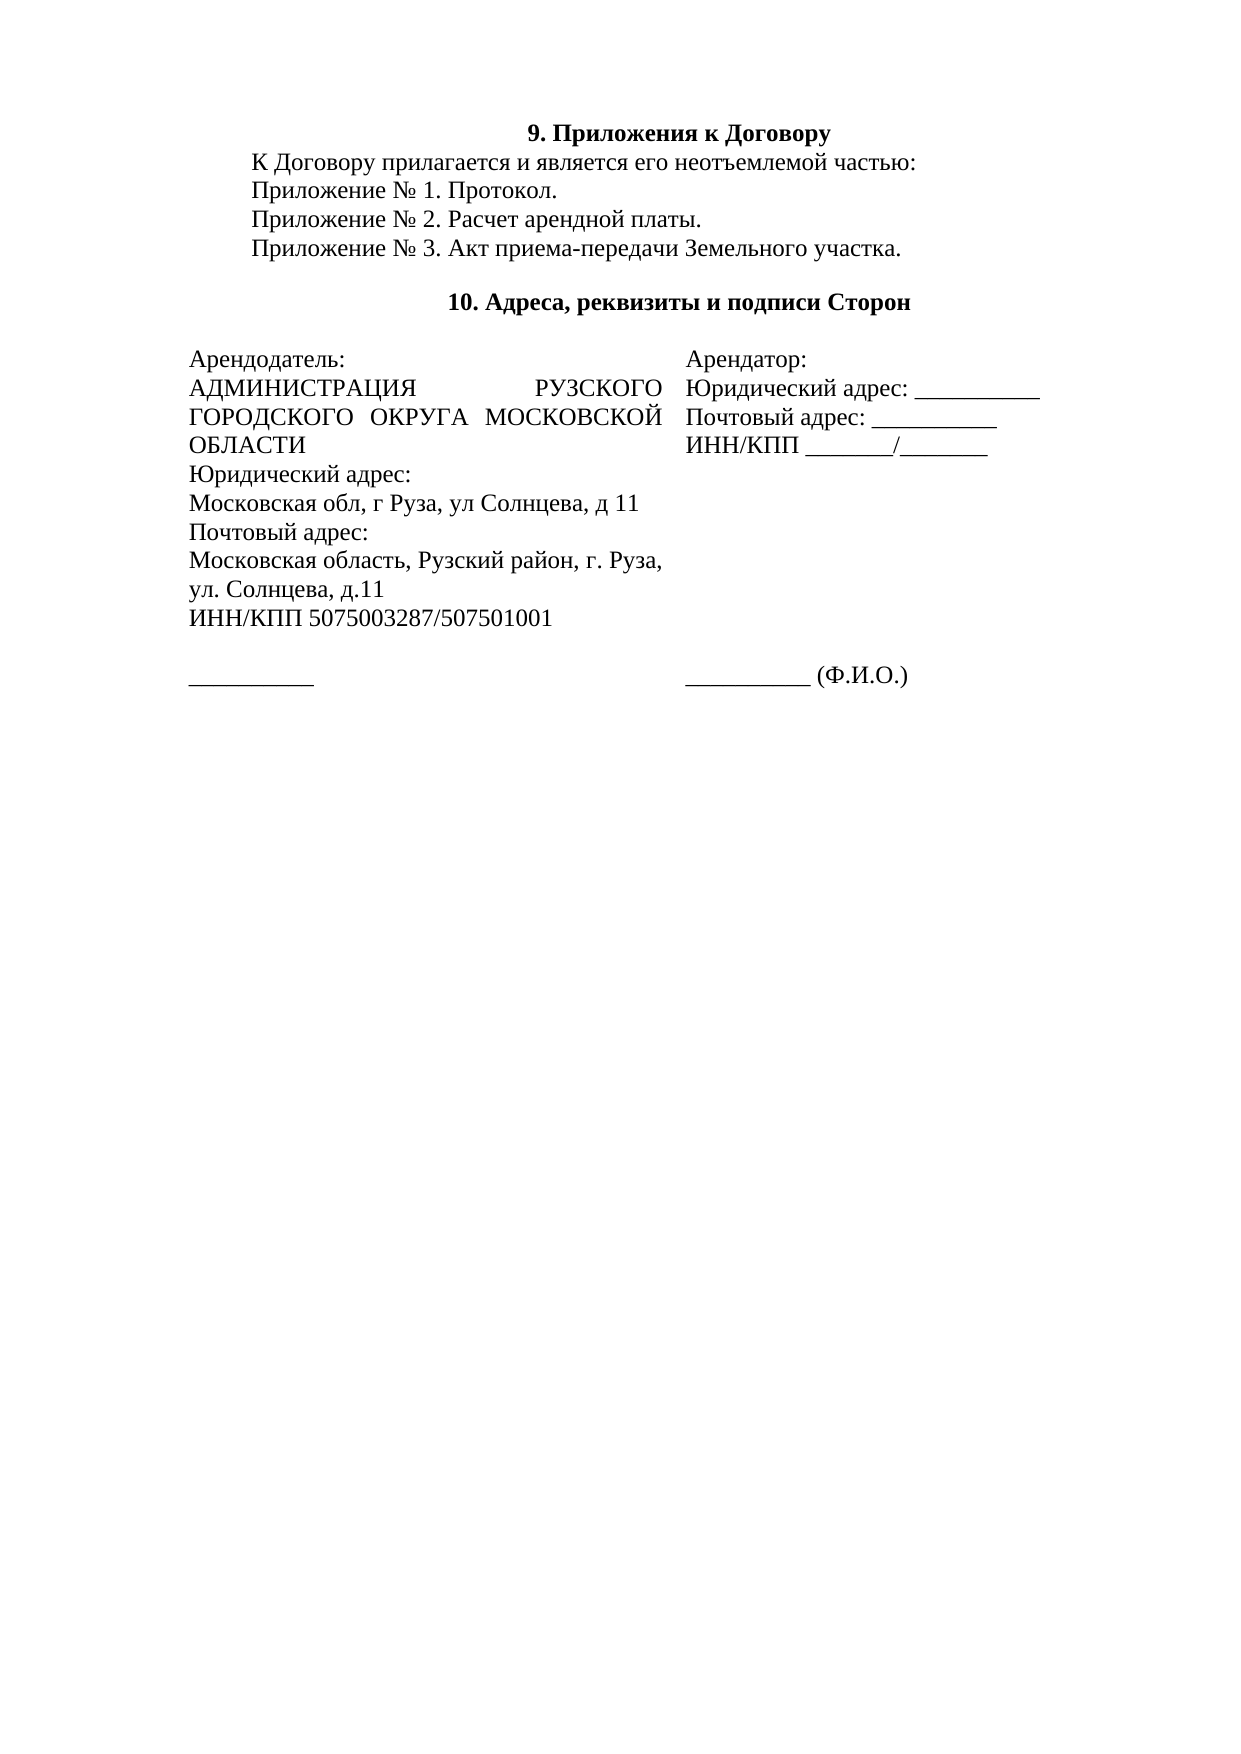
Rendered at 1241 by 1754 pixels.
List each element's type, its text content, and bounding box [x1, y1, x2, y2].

text К Договору прилагается и является его неотъемлемой частью: [177, 147, 1181, 176]
text 10. Адреса, реквизиты и подписи Сторон [177, 287, 1181, 316]
table_cell __________ (Ф.И.О.) [674, 661, 1171, 718]
table_header Арендодатель: АДМИНИСТРАЦИЯ РУЗСКОГО ГОРОДСКОГО ОКРУГА МОСКОВСКОЙ ОБЛАСТИ Юридический адрес: Московская обл, г Руза, ул Солнцева, д 11 Почтовый адрес: Московская область, Рузский район, г. Руза, ул. Солнцева, д.11 ИНН/КПП 5075003287/507501001 [177, 344, 674, 661]
text Приложение № 2. Расчет арендной платы. [177, 204, 1181, 233]
text 9. Приложения к Договору [177, 118, 1181, 147]
text Приложение № 1. Протокол. [177, 176, 1181, 204]
table_header Арендатор: Юридический адрес: __________ Почтовый адрес: __________ ИНН/КПП _______/_______ [674, 344, 1171, 661]
table_cell __________ [177, 661, 674, 718]
text Приложение № 3. Акт приема-передачи Земельного участка. [177, 233, 1181, 262]
